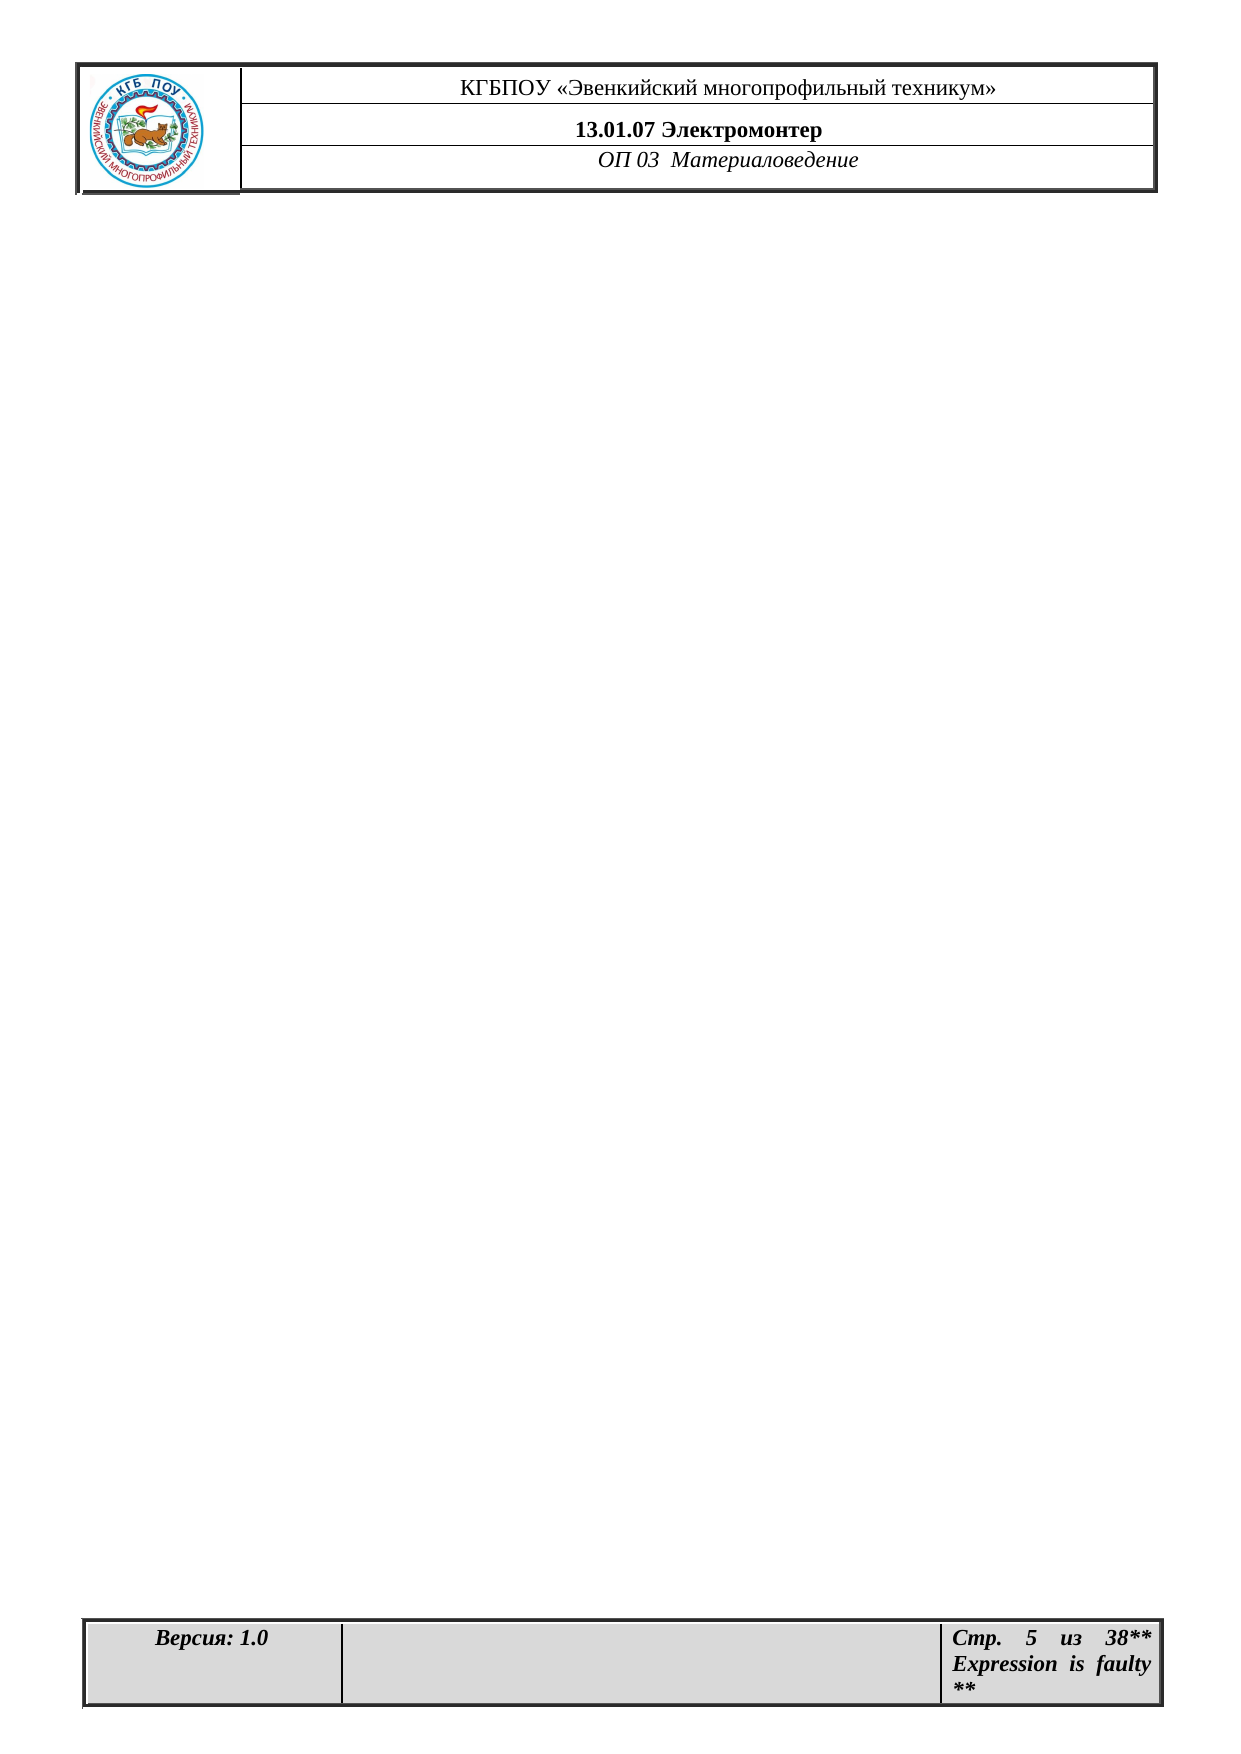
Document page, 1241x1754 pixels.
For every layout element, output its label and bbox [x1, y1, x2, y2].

picture [89, 74, 204, 189]
picture [89, 74, 136, 122]
